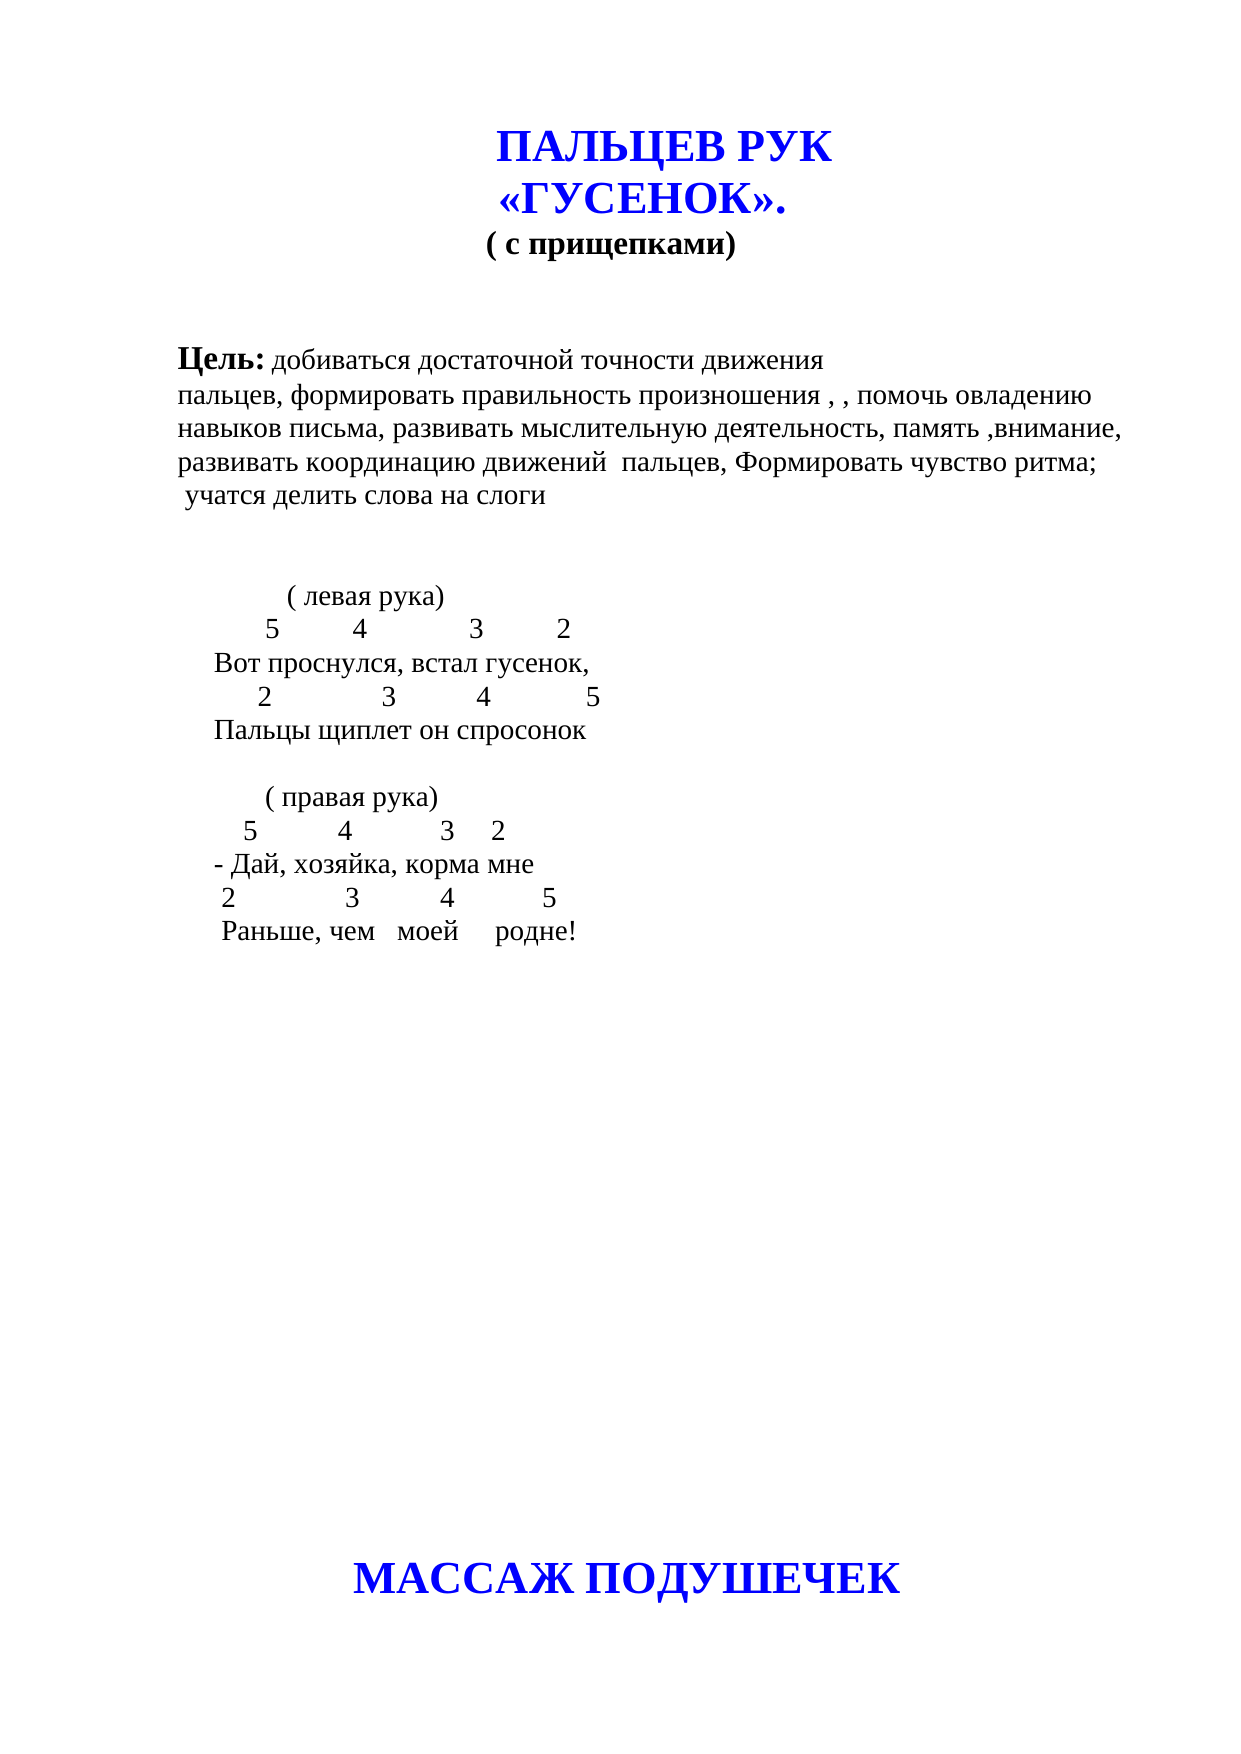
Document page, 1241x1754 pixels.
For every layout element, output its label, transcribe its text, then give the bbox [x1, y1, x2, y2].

text Цель: добиваться достаточной точности движения [177, 338, 1152, 377]
text ( правая рука) [177, 779, 1152, 813]
text Вот проснулся, встал гусенок, [177, 645, 1152, 679]
text 2 3 4 5 [177, 679, 1152, 712]
text ПАЛЬЦЕВ РУК [177, 118, 1152, 171]
text 2 3 4 5 [177, 880, 1152, 913]
text Раньше, чем моей родне! [177, 913, 1152, 947]
text ( левая рука) [177, 578, 1152, 612]
text пальцев, формировать правильность произношения , , помочь овладению навыков письма, развивать мыслительную деятельность, память ,внимание, развивать координацию движений пальцев, Формировать чувство ритма; [177, 377, 1152, 477]
text МАССАЖ ПОДУШЕЧЕК [177, 1551, 1152, 1603]
text учатся делить слова на слоги [177, 477, 1152, 511]
text ( с прищепками) [177, 223, 1152, 262]
text 5 4 3 2 [177, 612, 1152, 645]
text Пальцы щиплет он спросонок [177, 712, 1152, 746]
text «ГУСЕНОК». [177, 171, 1152, 223]
text - Дай, хозяйка, корма мне [177, 846, 1152, 880]
text 5 4 3 2 [177, 813, 1152, 846]
